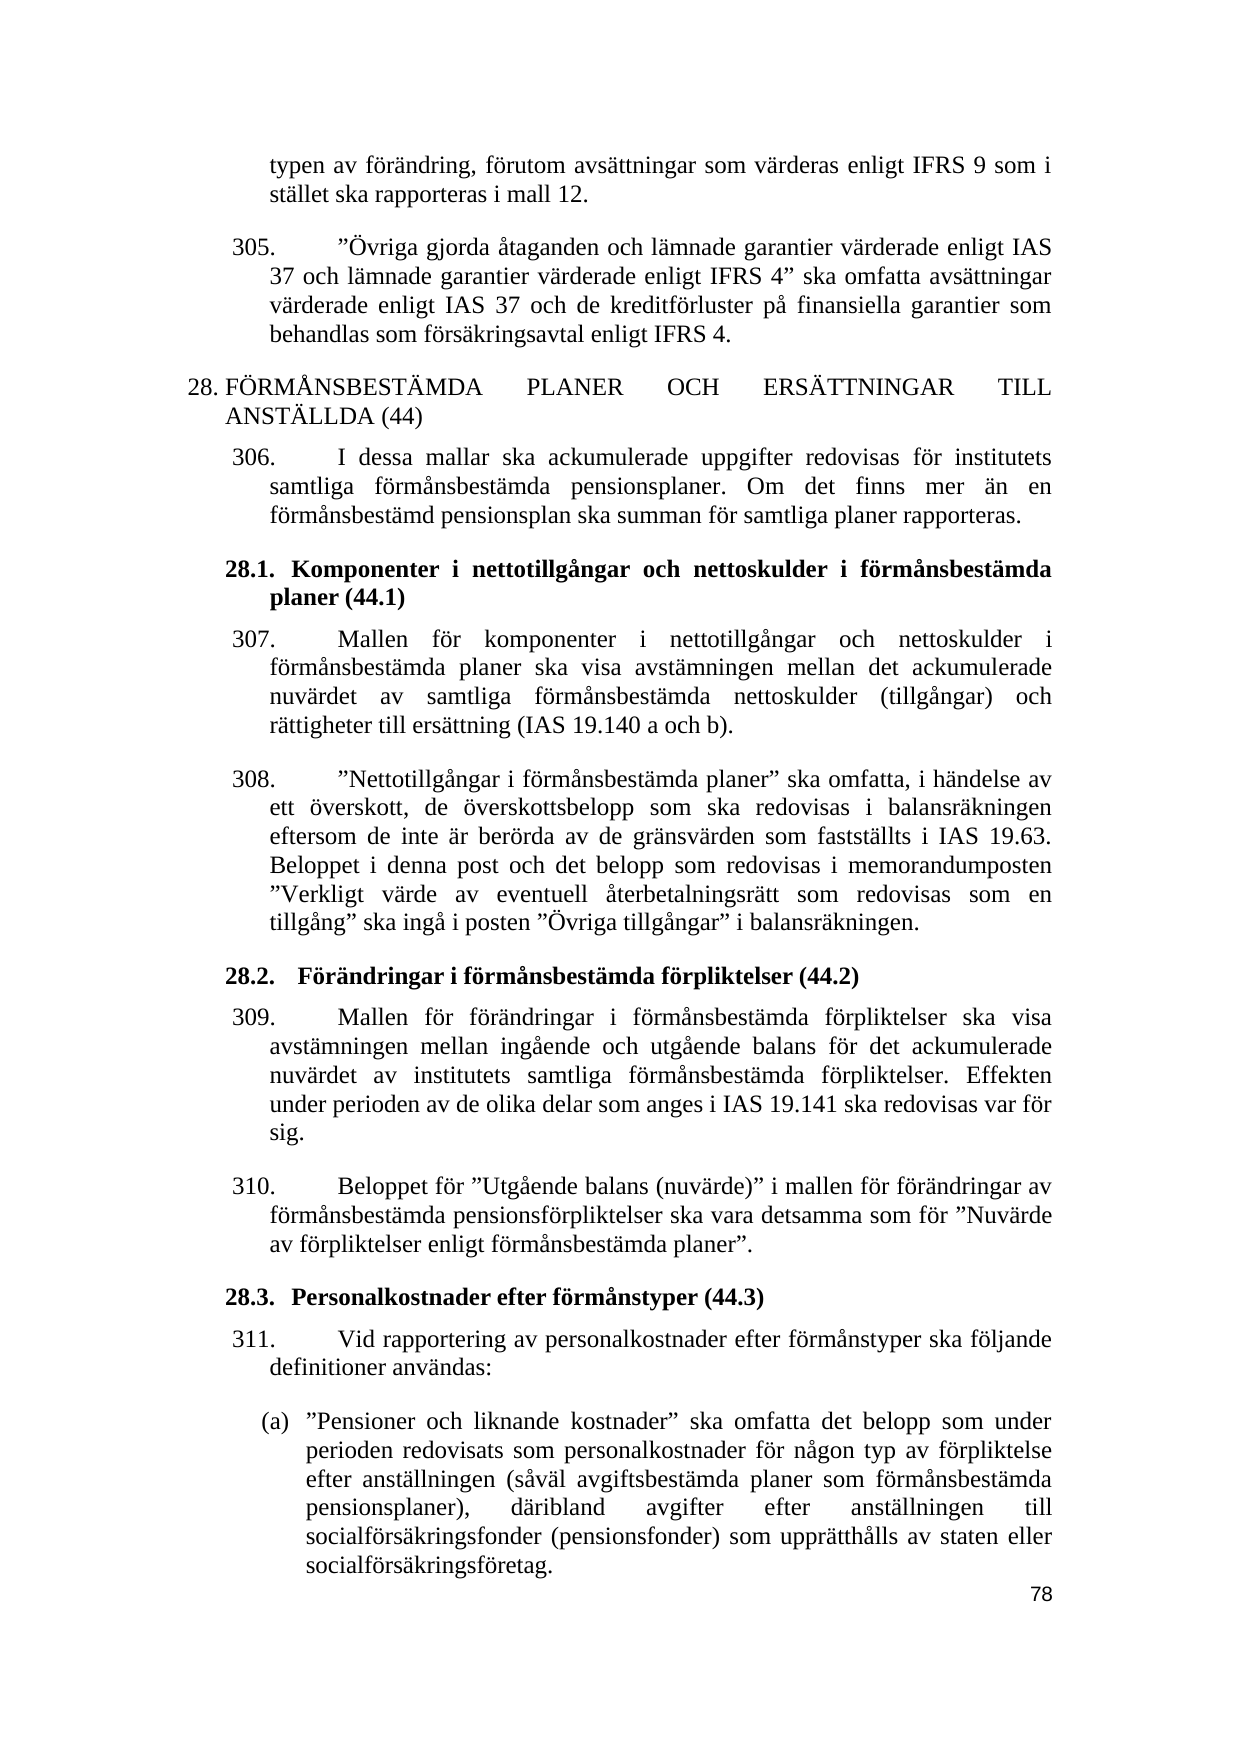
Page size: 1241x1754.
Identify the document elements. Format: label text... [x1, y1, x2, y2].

subtitle Personalkostnader efter förmånstyper (44.3) [225, 1282, 1053, 1311]
list ”Pensioner och liknande kostnader” ska omfatta det belopp som under perioden redovisats som personalkostnader för någon typ av förpliktelse efter anställningen (såväl avgiftsbestämda planer som förmånsbestämda pensionsplaner), däribland avgifter efter anställningen till socialförsäkringsfonder (pensionsfonder) som upprätthålls av staten eller socialförsäkringsföretag. [261, 1406, 1053, 1579]
subtitle Komponenter i nettotillgångar och nettoskulder i förmånsbestämda planer (44.1) [225, 554, 1053, 611]
subtitle Förändringar i förmånsbestämda förpliktelser (44.2) [225, 961, 1053, 990]
text Mallen för komponenter i nettotillgångar och nettoskulder i förmånsbestämda planer ska visa avstämningen mellan det ackumulerade nuvärdet av samtliga förmånsbestämda nettoskulder (tillgångar) och rättigheter till ersättning (IAS 19.140 a och b). [232, 624, 1053, 739]
subtitle Förmånsbestämda planer och ersättningar till anställda (44) [187, 372, 1053, 430]
text Mallen för förändringar i förmånsbestämda förpliktelser ska visa avstämningen mellan ingående och utgående balans för det ackumulerade nuvärdet av institutets samtliga förmånsbestämda förpliktelser. Effekten under perioden av de olika delar som anges i IAS 19.141 ska redovisas var för sig. [232, 1002, 1053, 1146]
text Beloppet för ”Utgående balans (nuvärde)” i mallen för förändringar av förmånsbestämda pensionsförpliktelser ska vara detsamma som för ”Nuvärde av förpliktelser enligt förmånsbestämda planer”. [232, 1171, 1053, 1257]
text Vid rapportering av personalkostnader efter förmånstyper ska följande definitioner användas: [232, 1324, 1053, 1381]
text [232, 150, 1053, 207]
text I dessa mallar ska ackumulerade uppgifter redovisas för institutets samtliga förmånsbestämda pensionsplaner. Om det finns mer än en förmånsbestämd pensionsplan ska summan för samtliga planer rapporteras. [232, 442, 1053, 529]
text ”Övriga gjorda åtaganden och lämnade garantier värderade enligt IAS 37 och lämnade garantier värderade enligt IFRS 4” ska omfatta avsättningar värderade enligt IAS 37 och de kreditförluster på finansiella garantier som behandlas som försäkringsavtal enligt IFRS 4. [232, 232, 1053, 347]
text ”Nettotillgångar i förmånsbestämda planer” ska omfatta, i händelse av ett överskott, de överskottsbelopp som ska redovisas i balansräkningen eftersom de inte är berörda av de gränsvärden som fastställts i IAS 19.63. Beloppet i denna post och det belopp som redovisas i memorandumposten ”Verkligt värde av eventuell återbetalningsrätt som redovisas som en tillgång” ska ingå i posten ”Övriga tillgångar” i balansräkningen. [232, 764, 1053, 936]
